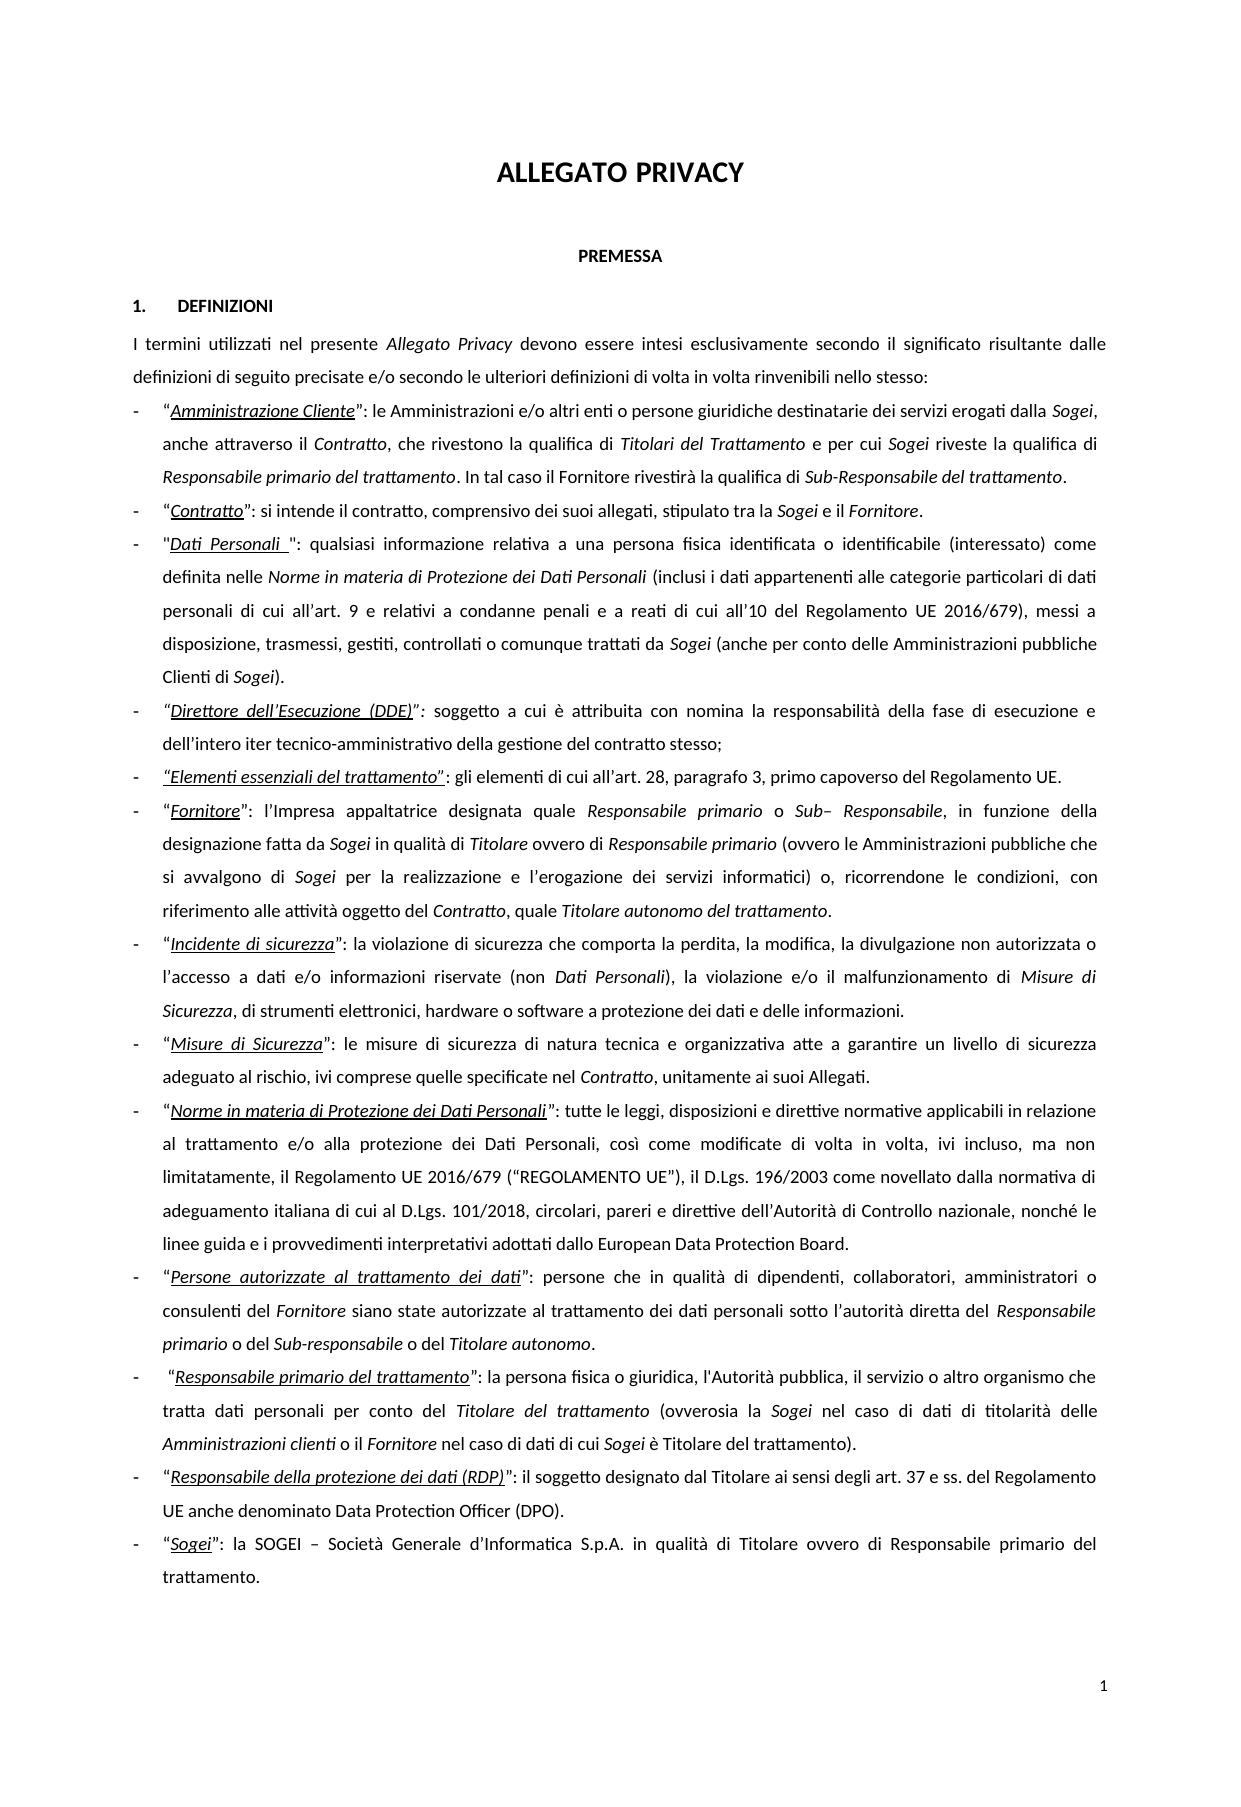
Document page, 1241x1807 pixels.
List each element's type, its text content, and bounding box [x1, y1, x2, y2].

list “Contratto”: si intende il contratto, comprensivo dei suoi allegati, stipulato tra la Sogei e il Fornitore. [133, 490, 1098, 524]
list “Fornitore”: l’Impresa appaltatrice designata quale Responsabile primario o Sub– Responsabile, in funzione della designazione fatta da Sogei in qualità di Titolare ovvero di Responsabile primario (ovvero le Amministrazioni pubbliche che si avvalgono di Sogei per la realizzazione e l’erogazione dei servizi informatici) o, ricorrendone le condizioni, con riferimento alle attività oggetto del Contratto, quale Titolare autonomo del trattamento. [133, 790, 1098, 924]
list “Direttore dell’Esecuzione (DDE)”: soggetto a cui è attribuita con nomina la responsabilità della fase di esecuzione e dell’intero iter tecnico-amministrativo della gestione del contratto stesso; [133, 690, 1098, 757]
list “Incidente di sicurezza”: la violazione di sicurezza che comporta la perdita, la modifica, la divulgazione non autorizzata o l’accesso a dati e/o informazioni riservate (non Dati Personali), la violazione e/o il malfunzionamento di Misure di Sicurezza, di strumenti elettronici, hardware o software a protezione dei dati e delle informazioni. [133, 924, 1098, 1024]
list “Norme in materia di Protezione dei Dati Personali”: tutte le leggi, disposizioni e direttive normative applicabili in relazione al trattamento e/o alla protezione dei Dati Personali, così come modificate di volta in volta, ivi incluso, ma non limitatamente, il Regolamento UE 2016/679 (“REGOLAMENTO UE”), il D.Lgs. 196/2003 come novellato dalla normativa di adeguamento italiana di cui al D.Lgs. 101/2018, circolari, pareri e direttive dell’Autorità di Controllo nazionale, nonché le linee guida e i provvedimenti interpretativi adottati dallo European Data Protection Board. [133, 1090, 1098, 1257]
list “Responsabile primario del trattamento”: la persona fisica o giuridica, l'Autorità pubblica, il servizio o altro organismo che tratta dati personali per conto del Titolare del trattamento (ovverosia la Sogei nel caso di dati di titolarità delle Amministrazioni clienti o il Fornitore nel caso di dati di cui Sogei è Titolare del trattamento). [133, 1357, 1098, 1457]
list “Persone autorizzate al trattamento dei dati”: persone che in qualità di dipendenti, collaboratori, amministratori o consulenti del Fornitore siano state autorizzate al trattamento dei dati personali sotto l’autorità diretta del Responsabile primario o del Sub-responsabile o del Titolare autonomo. [133, 1257, 1098, 1357]
text PREMESSA [133, 236, 1107, 269]
list “Elementi essenziali del trattamento”: gli elementi di cui all’art. 28, paragrafo 3, primo capoverso del Regolamento UE. [133, 757, 1098, 790]
list "Dati Personali ": qualsiasi informazione relativa a una persona fisica identificata o identificabile (interessato) come definita nelle Norme in materia di Protezione dei Dati Personali (inclusi i dati appartenenti alle categorie particolari di dati personali di cui all’art. 9 e relativi a condanne penali e a reati di cui all’10 del Regolamento UE 2016/679), messi a disposizione, trasmessi, gestiti, controllati o comunque trattati da Sogei (anche per conto delle Amministrazioni pubbliche Clienti di Sogei). [133, 524, 1098, 690]
list “Responsabile della protezione dei dati (RDP)”: il soggetto designato dal Titolare ai sensi degli art. 37 e ss. del Regolamento UE anche denominato Data Protection Officer (DPO). [133, 1457, 1098, 1524]
text I termini utilizzati nel presente Allegato Privacy devono essere intesi esclusivamente secondo il significato risultante dalle definizioni di seguito precisate e/o secondo le ulteriori definizioni di volta in volta rinvenibili nello stesso: [133, 324, 1107, 390]
text allegato privacy [133, 156, 1107, 189]
list “Amministrazione Cliente”: le Amministrazioni e/o altri enti o persone giuridiche destinatarie dei servizi erogati dalla Sogei, anche attraverso il Contratto, che rivestono la qualifica di Titolari del Trattamento e per cui Sogei riveste la qualifica di Responsabile primario del trattamento. In tal caso il Fornitore rivestirà la qualifica di Sub-Responsabile del trattamento. [133, 390, 1098, 490]
subtitle DEFINIZIONI [132, 294, 1107, 317]
list “Misure di Sicurezza”: le misure di sicurezza di natura tecnica e organizzativa atte a garantire un livello di sicurezza adeguato al rischio, ivi comprese quelle specificate nel Contratto, unitamente ai suoi Allegati. [133, 1024, 1098, 1090]
list “Sogei”: la SOGEI – Società Generale d’Informatica S.p.A. in qualità di Titolare ovvero di Responsabile primario del trattamento. [133, 1524, 1098, 1590]
